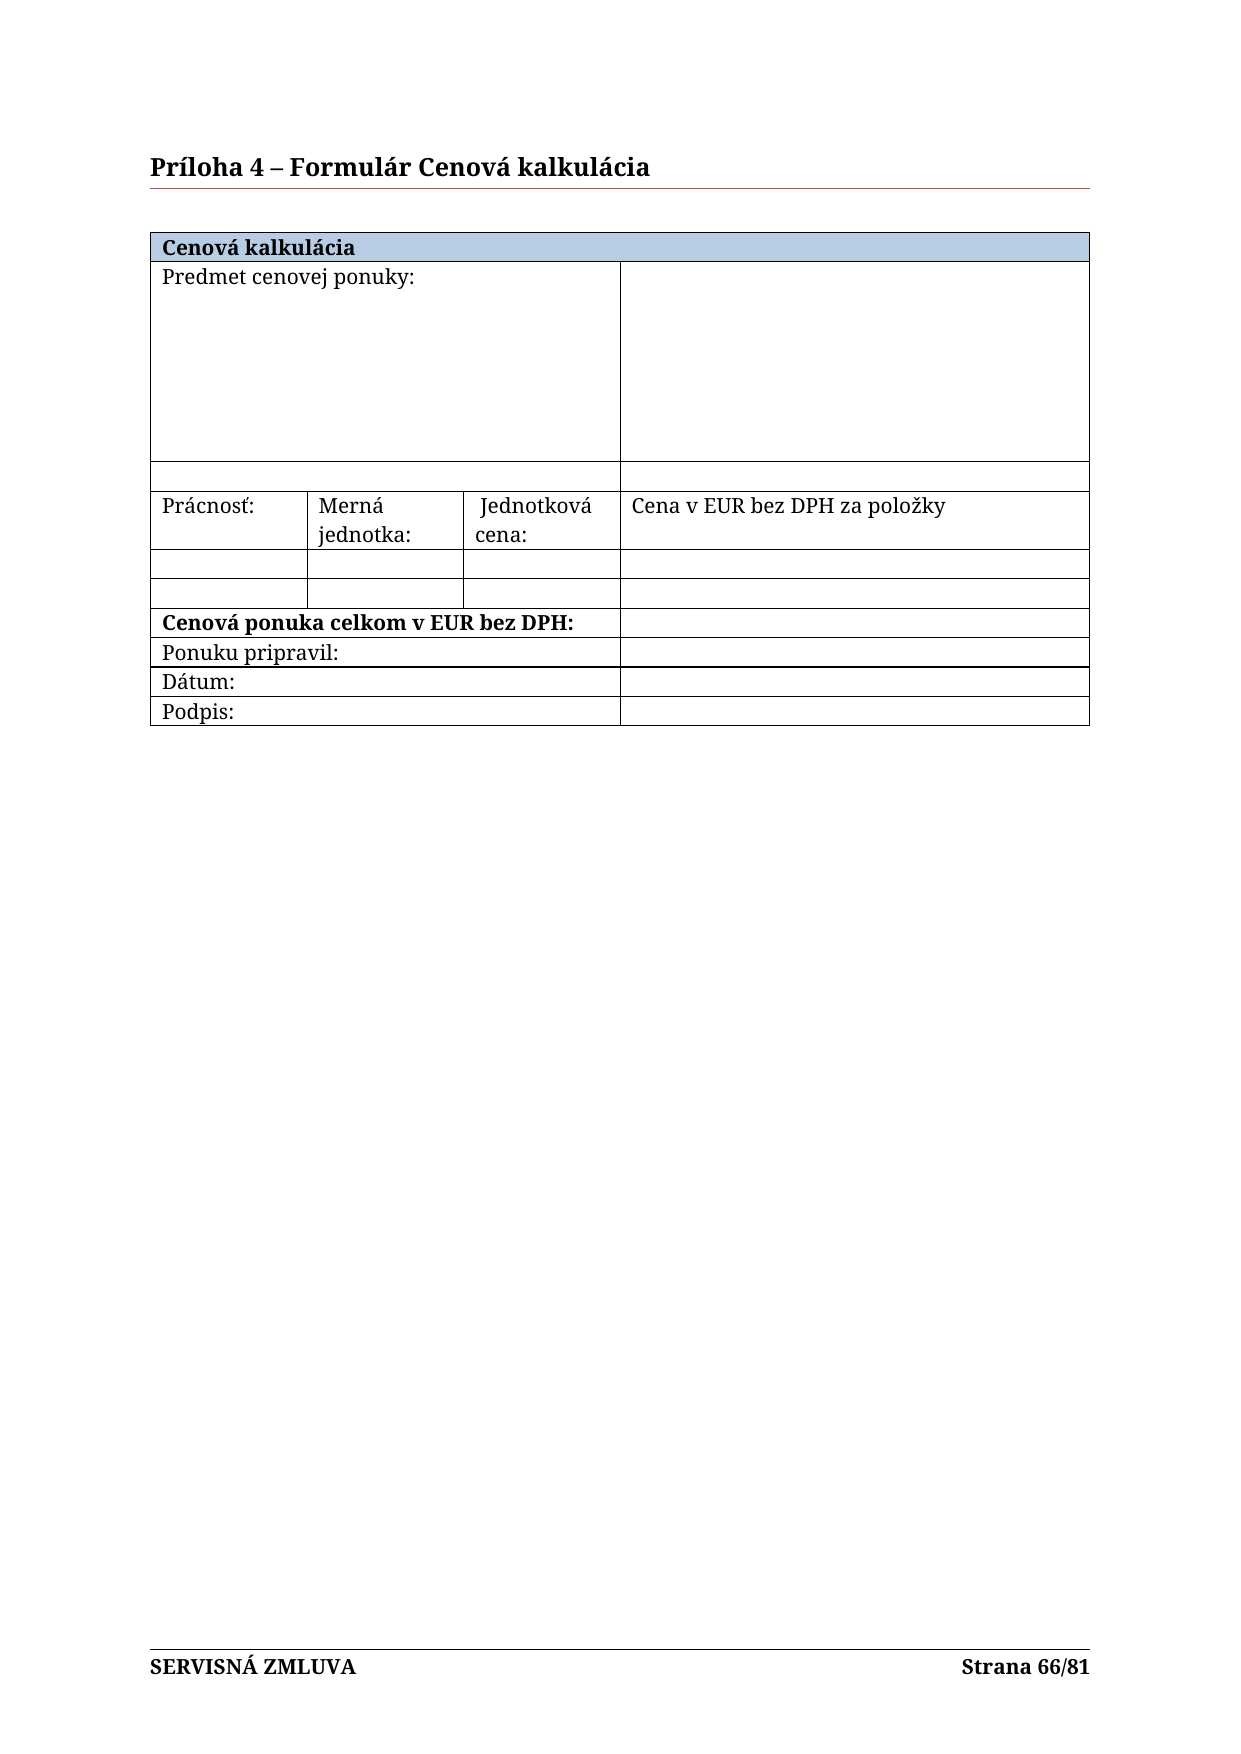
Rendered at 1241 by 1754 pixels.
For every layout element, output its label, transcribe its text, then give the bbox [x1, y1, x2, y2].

table_cell Cena v EUR bez DPH za položky [621, 492, 1089, 548]
table_cell [308, 579, 463, 607]
table_header Cenová kalkulácia [151, 233, 1089, 261]
table_cell Cenová ponuka celkom v EUR bez DPH: [151, 609, 620, 637]
table_cell [621, 462, 1089, 491]
table_cell [151, 550, 307, 578]
table_cell [621, 579, 1089, 607]
table_cell [151, 579, 307, 607]
table_cell [621, 668, 1089, 696]
subtitle Príloha 4 – Formulár Cenová kalkulácia [150, 150, 1090, 188]
table_cell [621, 262, 1089, 461]
table_cell [621, 609, 1089, 637]
table_cell Merná jednotka: [308, 492, 463, 548]
table_cell [308, 550, 463, 578]
table_cell Prácnosť: [151, 492, 307, 548]
table_cell [464, 579, 620, 607]
table_cell [464, 550, 620, 578]
table_cell Podpis: [151, 697, 620, 725]
table_cell Predmet cenovej ponuky: [151, 262, 620, 461]
table_cell [621, 697, 1089, 725]
table_cell Jednotková cena: [464, 492, 620, 548]
table_cell [151, 462, 620, 491]
table_cell Ponuku pripravil: [151, 638, 620, 666]
table_cell [621, 550, 1089, 578]
table_cell [621, 638, 1089, 666]
table_cell Dátum: [151, 668, 620, 696]
